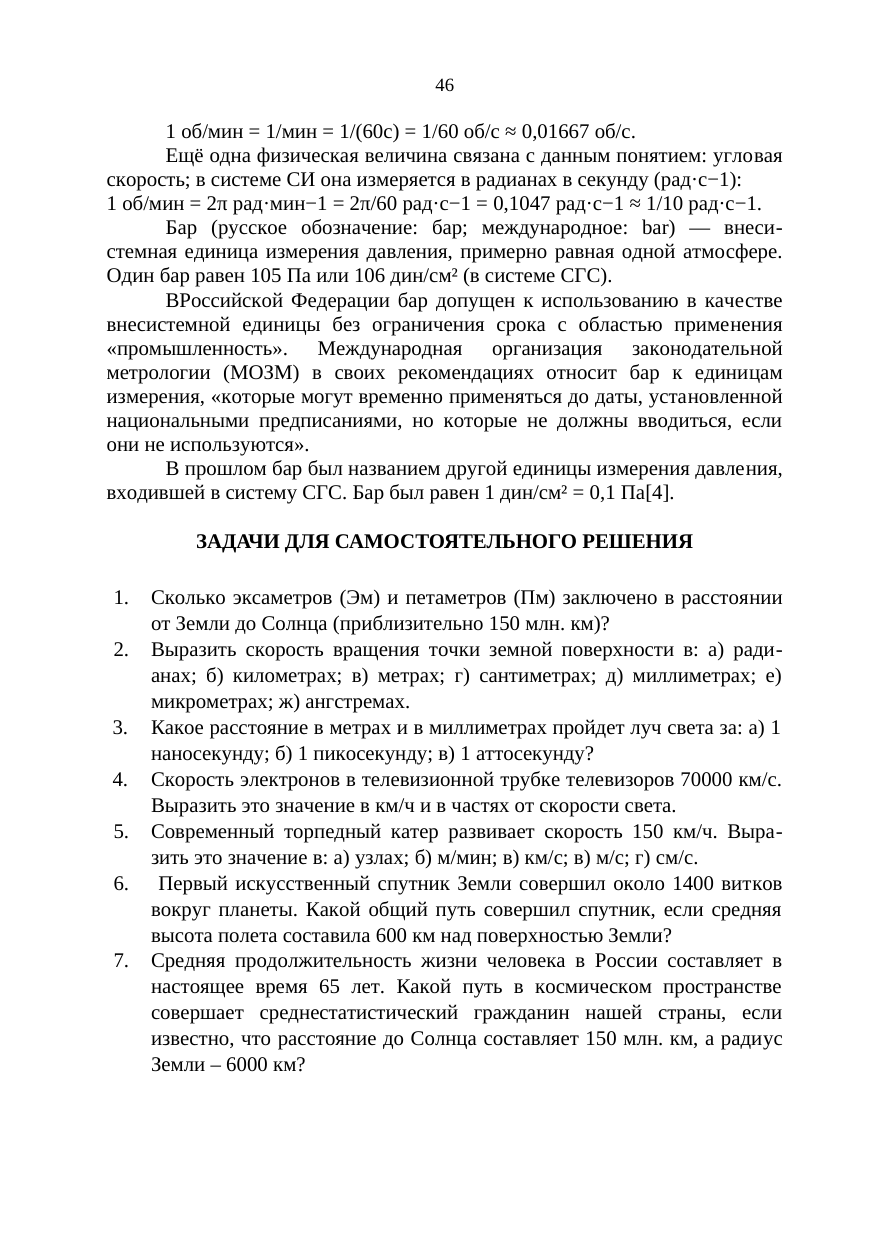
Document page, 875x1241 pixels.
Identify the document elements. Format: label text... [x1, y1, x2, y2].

text В прошлом бар был названием другой единицы измерения давления, входившей в систему СГС. Бар был равен 1 дин/см² = 0,1 Па[4]. [106, 456, 782, 504]
list Современный торпедный катер развивает скорость 150 км/ч. Выразить это значение в: а) узлах; б) м/мин; в) км/с; в) м/с; г) см/с. [113, 819, 782, 869]
list Скорость электронов в телевизионной трубке телевизоров 70000 км/с. Выразить это значение в км/ч и в частях от скорости света. [112, 767, 782, 817]
subtitle ЗАДАЧИ ДЛЯ САМОСТОЯТЕЛЬНОГО РЕШЕНИЯ [106, 529, 782, 553]
text Бар (русское обозначение: бар; международное: bar) — внесистемная единица измерения давления, примерно равная одной атмосфере. Один бар равен 105 Па или 106 дин/см² (в системе СГС). [106, 215, 782, 287]
text ВРоссийской Федерации бар допущен к использованию в качестве внесистемной единицы без ограничения срока с областью применения «промышленность». Международная организация законодательной метрологии (МОЗМ) в своих рекомендациях относит бар к единицам измерения, «которые могут временно применяться до даты, установленной национальными предписаниями, но которые не должны вводиться, если они не используются». [106, 287, 782, 456]
list Какое расстояние в метрах и в миллиметрах пройдет луч света за: а) 1 наносекунду; б) 1 пикосекунду; в) 1 аттосекунду? [112, 715, 782, 765]
list Сколько эксаметров (Эм) и петаметров (Пм) заключено в расстоянии от Земли до Солнца (приблизительно 150 млн. км)? [113, 585, 782, 635]
list Средняя продолжительность жизни человека в России составляет в настоящее время 65 лет. Какой путь в космическом пространстве совершает среднестатистический гражданин нашей страны, если известно, что расстояние до Солнца составляет 150 млн. км, а радиус Земли – 6000 км? [113, 948, 782, 1076]
text 1 об/мин = 1/мин = 1/(60с) = 1/60 об/с ≈ 0,01667 об/с. [106, 119, 782, 143]
text Ещё одна физическая величина связана с данным понятием: угловая скорость; в системе СИ она измеряется в радианах в секунду (рад·с−1): [106, 143, 782, 191]
list Первый искусственный спутник Земли совершил около 1400 витков вокруг планеты. Какой общий путь совершил спутник, если средняя высота полета составила 600 км над поверхностью Земли? [113, 871, 782, 947]
text 1 об/мин = 2π рад·мин−1 = 2π/60 рад·с−1 = 0,1047 рад·с−1 ≈ 1/10 рад·с−1. [106, 191, 782, 215]
list Выразить скорость вращения точки земной поверхности в: а) радианах; б) километрах; в) метрах; г) сантиметрах; д) миллиметрах; е) микрометрах; ж) ангстремах. [113, 637, 782, 713]
